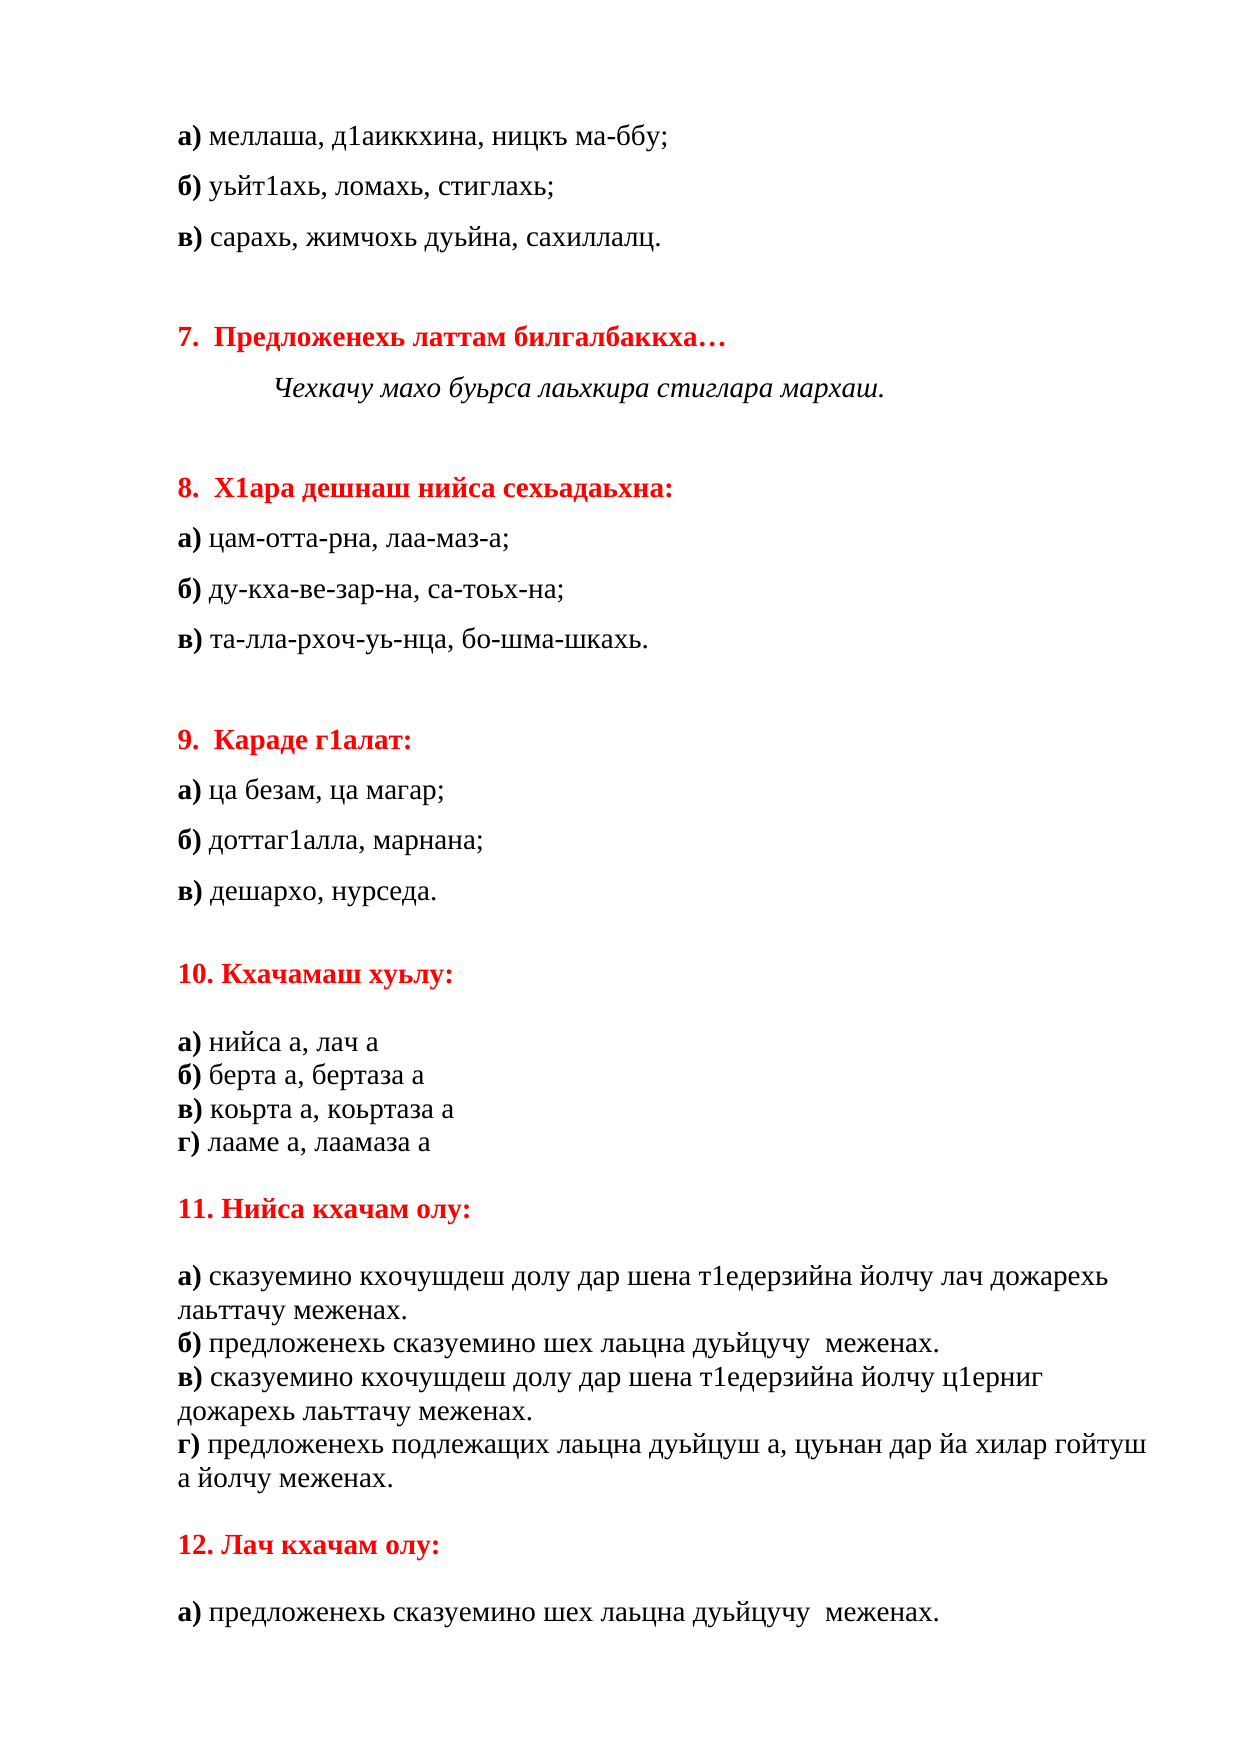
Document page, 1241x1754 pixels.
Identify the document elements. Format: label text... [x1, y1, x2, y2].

text б) уьйт1ахь, ломахь, стиглахь; [177, 168, 1152, 202]
text г) лааме а, лаамаза а [177, 1124, 1152, 1158]
text а) предложенехь сказуемино шех лаьцна дуьйцучу меженах. [177, 1594, 1152, 1627]
text в) дешархо, нурседа. [177, 873, 1152, 906]
text в) та-лла-рхоч-уь-нца, бо-шма-шкахь. [177, 621, 1152, 655]
text 9. Караде г1алат: [177, 722, 1152, 755]
text б) берта а, бертаза а [177, 1057, 1152, 1091]
text а) цам-отта-рна, лаа-маз-а; [177, 521, 1152, 554]
text 11. Нийса кхачам олу: [177, 1191, 1152, 1225]
text б) доттаг1алла, марнана; [177, 822, 1152, 856]
text а) нийса а, лач а [177, 1024, 1152, 1057]
text а) меллаша, д1аиккхина, ницкъ ма-ббу; [177, 118, 1152, 152]
text в) сказуемино кхочушдеш долу дар шена т1едерзийна йолчу ц1ерниг дожарехь лаьттачу меженах. [177, 1359, 1152, 1426]
text 7. Предложенехь латтам билгалбаккха… [177, 319, 1152, 353]
text в) сарахь, жимчохь дуьйна, сахиллалц. [177, 219, 1152, 252]
text Чехкачу махо буьрса лаьхкира стиглара мархаш. [177, 370, 1152, 403]
text а) сказуемино кхочушдеш долу дар шена т1едерзийна йолчу лач дожарехь лаьттачу меженах. [177, 1258, 1152, 1326]
text 10. Кхачамаш хуьлу: [177, 957, 1152, 990]
text 8. Х1ара дешнаш нийса сехьадаьхна: [177, 470, 1152, 504]
text а) ца безам, ца магар; [177, 772, 1152, 806]
text 12. Лач кхачам олу: [177, 1527, 1152, 1560]
text в) коьрта а, коьртаза а [177, 1091, 1152, 1124]
text б) ду-кха-ве-зар-на, са-тоьх-на; [177, 571, 1152, 604]
text б) предложенехь сказуемино шех лаьцна дуьйцучу меженах. [177, 1326, 1152, 1359]
text г) предложенехь подлежащих лаьцна дуьйцуш а, цуьнан дар йа хилар гойтуш а йолчу меженах. [177, 1426, 1152, 1493]
